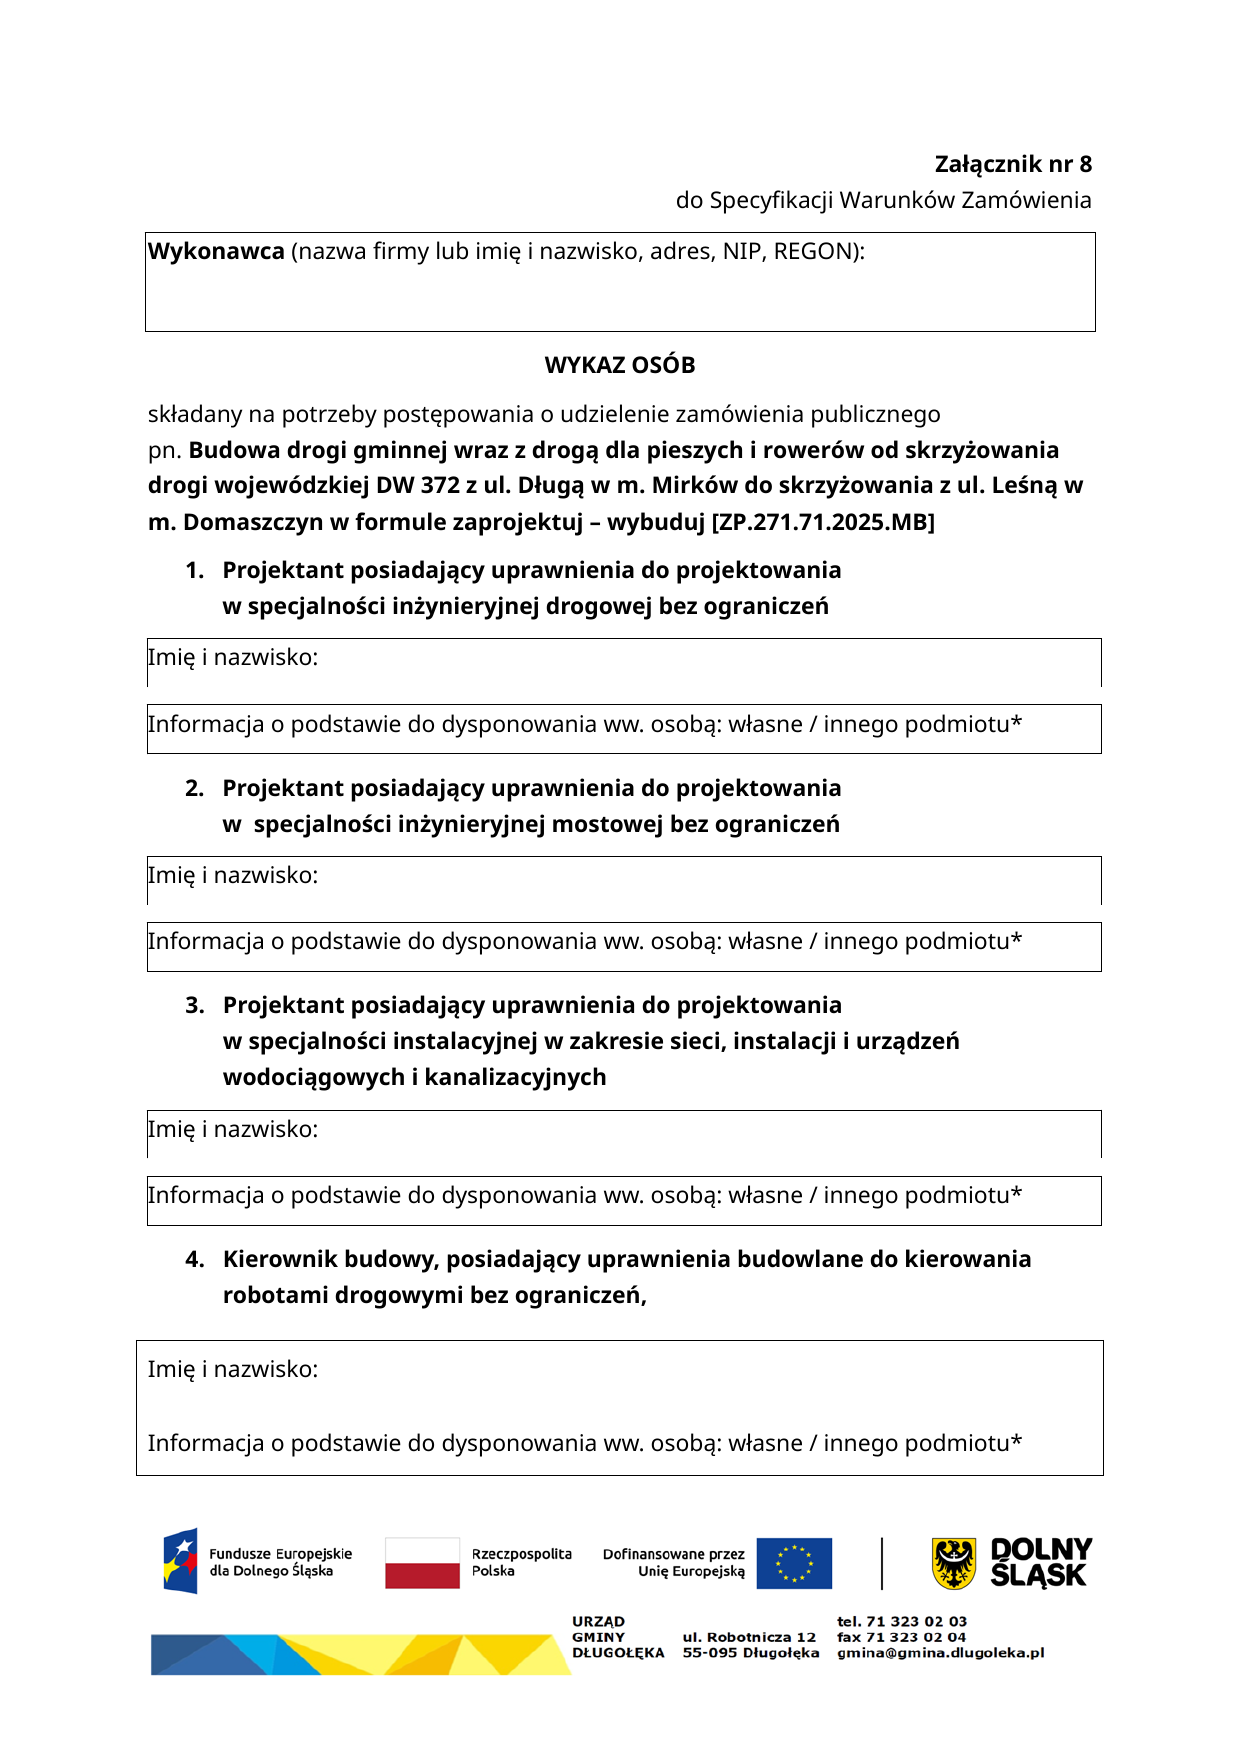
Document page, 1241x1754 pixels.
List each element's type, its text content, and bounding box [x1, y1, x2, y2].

list Kierownik budowy, posiadający uprawnienia budowlane do kierowania robotami drogowymi bez ograniczeń, [185, 1243, 1093, 1310]
text Wykonawca (nazwa firmy lub imię i nazwisko, adres, NIP, REGON): [146, 233, 1095, 331]
text składany na potrzeby postępowania o udzielenie zamówienia publicznego pn. Budowa drogi gminnej wraz z drogą dla pieszych i rowerów od skrzyżowania drogi wojewódzkiej DW 372 z ul. Długą w m. Mirków do skrzyżowania z ul. Leśną w m. Domaszczyn w formule zaprojektuj – wybuduj [ZP.271.71.2025.MB] [148, 398, 1093, 537]
text Imię i nazwisko: [148, 639, 1101, 687]
list Projektant posiadający uprawnienia do projektowania w specjalności inżynieryjnej mostowej bez ograniczeń [185, 772, 1093, 839]
text Załącznik nr 8 [148, 148, 1093, 179]
text Informacja o podstawie do dysponowania ww. osobą: własne / innego podmiotu* [148, 1177, 1101, 1225]
text Imię i nazwisko: [148, 857, 1101, 905]
list Projektant posiadający uprawnienia do projektowania w specjalności instalacyjnej w zakresie sieci, instalacji i urządzeń wodociągowych i kanalizacyjnych [185, 989, 1093, 1092]
text Imię i nazwisko: [148, 1111, 1101, 1158]
table_header Imię i nazwisko: Informacja o podstawie do dysponowania ww. osobą: własne / innego podmiotu* [137, 1341, 1103, 1475]
list Projektant posiadający uprawnienia do projektowania w specjalności inżynieryjnej drogowej bez ograniczeń [185, 554, 1093, 621]
text Informacja o podstawie do dysponowania ww. osobą: własne / innego podmiotu* [148, 705, 1101, 753]
text do Specyfikacji Warunków Zamówienia [148, 183, 1093, 215]
text Informacja o podstawie do dysponowania ww. osobą: własne / innego podmiotu* [148, 923, 1101, 971]
picture [147, 1510, 1093, 1681]
text WYKAZ OSÓB [148, 349, 1093, 380]
